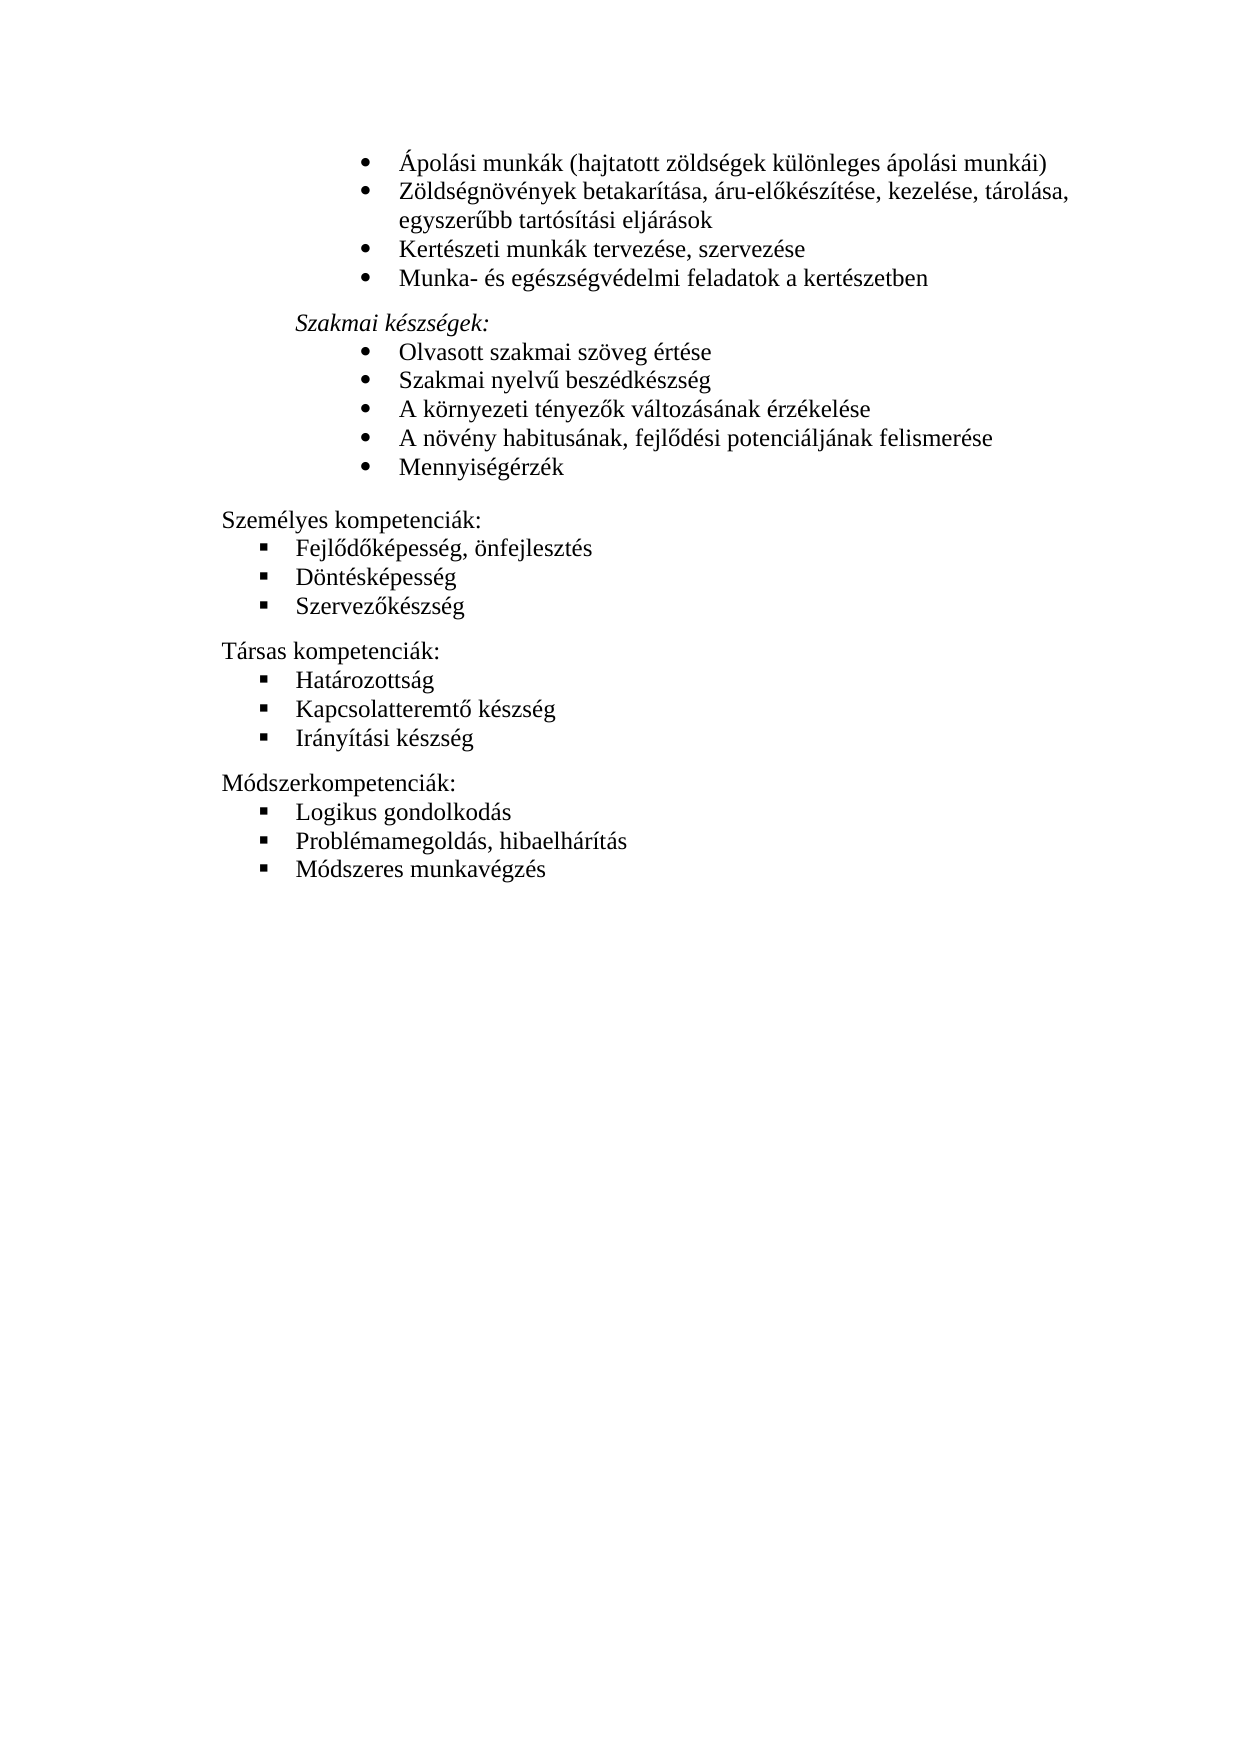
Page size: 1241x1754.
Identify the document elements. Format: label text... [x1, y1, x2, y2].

list Szakmai nyelvű beszédkészség [361, 366, 1093, 394]
list Mennyiségérzék [361, 452, 1093, 481]
list Munka- és egészségvédelmi feladatok a kertészetben [361, 263, 1093, 291]
list Logikus gondolkodás [258, 797, 1093, 826]
text Szakmai készségek: [148, 308, 1093, 337]
list Olvasott szakmai szöveg értése [361, 337, 1093, 366]
list Irányítási készség [258, 723, 1093, 751]
text Társas kompetenciák: [148, 636, 1093, 665]
list Döntésképesség [258, 562, 1093, 591]
list A környezeti tényezők változásának érzékelése [361, 394, 1093, 423]
list Zöldségnövények betakarítása, áru-előkészítése, kezelése, tárolása, egyszerűbb tartósítási eljárások [361, 176, 1093, 234]
text Személyes kompetenciák: [148, 505, 1093, 533]
text Módszerkompetenciák: [148, 768, 1093, 797]
list A növény habitusának, fejlődési potenciáljának felismerése [361, 423, 1093, 452]
list Kertészeti munkák tervezése, szervezése [361, 234, 1093, 263]
list Szervezőkészség [258, 591, 1093, 620]
list Ápolási munkák (hajtatott zöldségek különleges ápolási munkái) [361, 148, 1093, 176]
list Határozottság [258, 665, 1093, 694]
list Problémamegoldás, hibaelhárítás [258, 826, 1093, 854]
list Módszeres munkavégzés [258, 854, 1093, 883]
list Fejlődőképesség, önfejlesztés [258, 533, 1093, 562]
list Kapcsolatteremtő készség [258, 694, 1093, 723]
